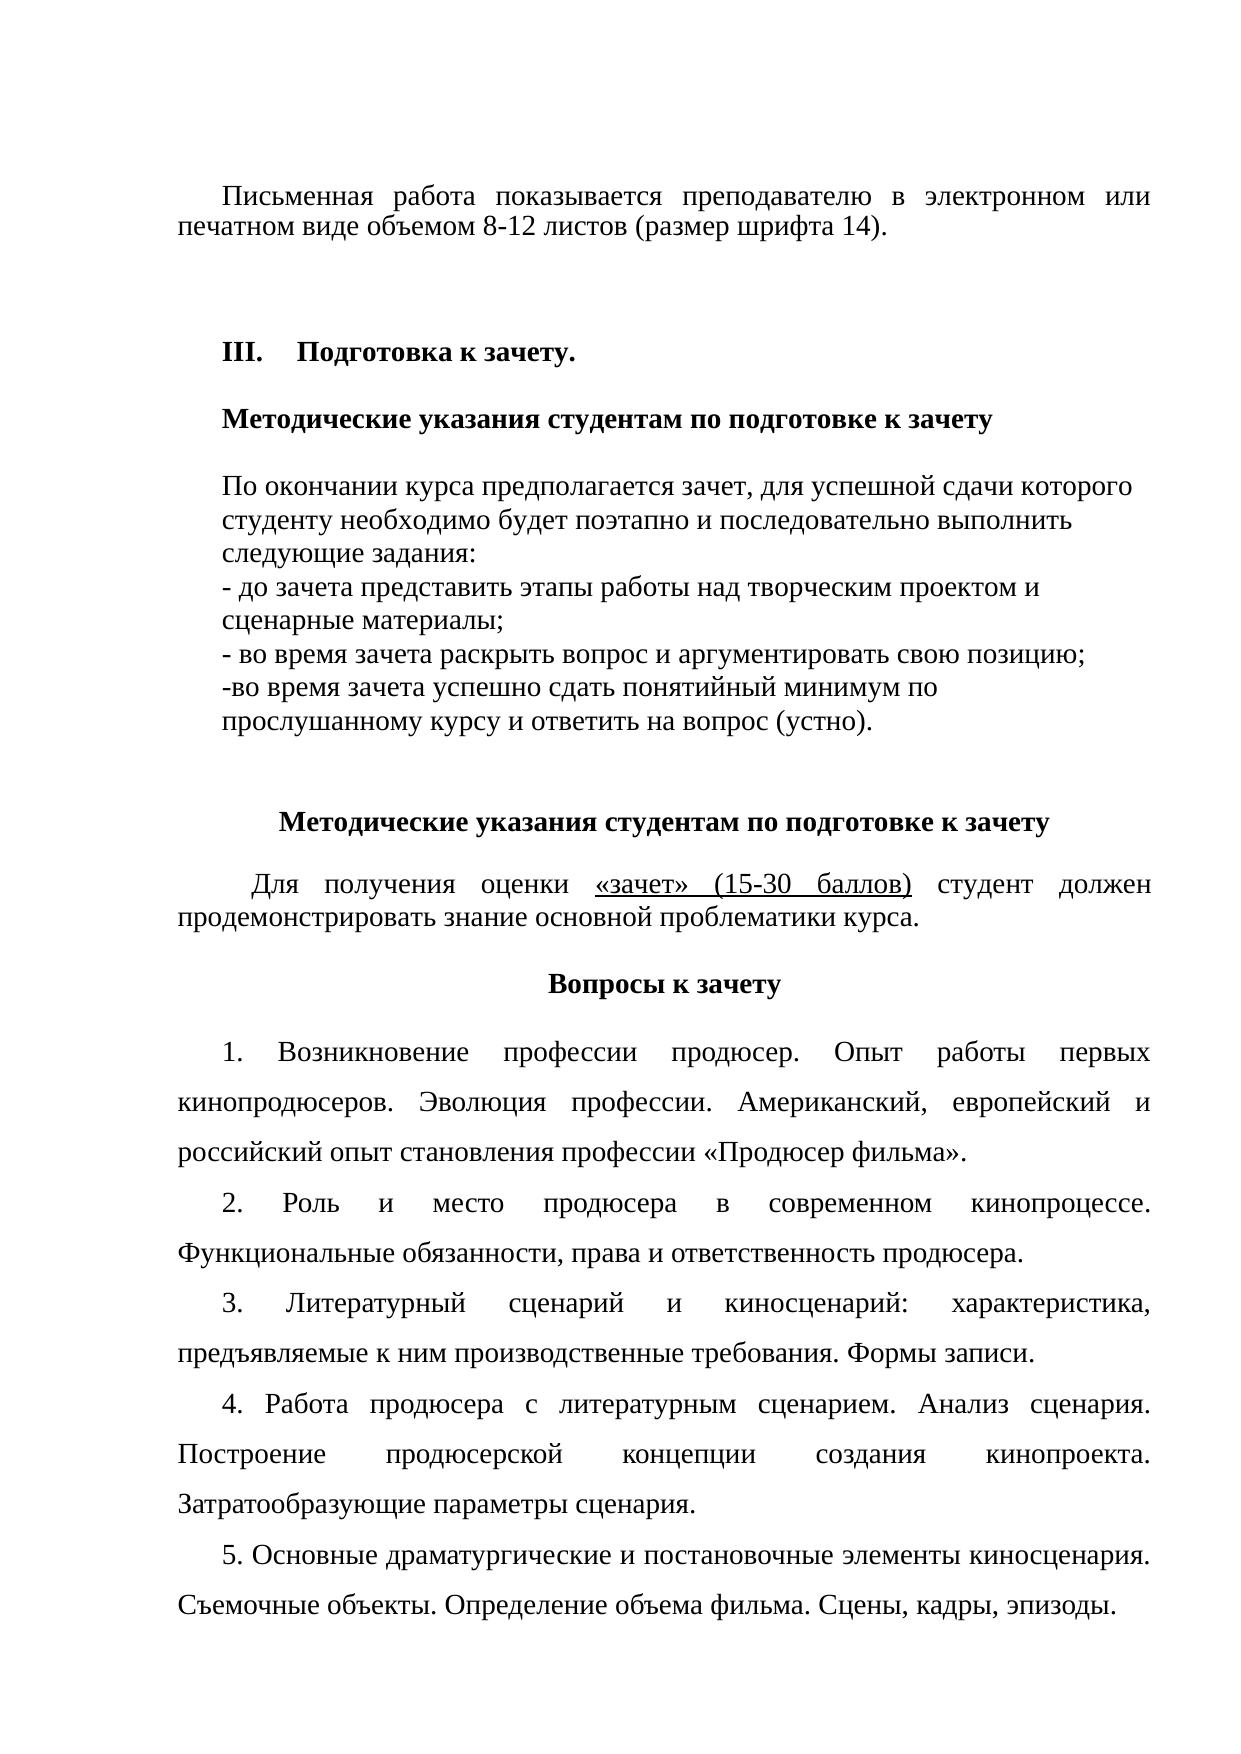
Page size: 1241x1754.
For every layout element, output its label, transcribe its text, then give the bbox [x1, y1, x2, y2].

text Письменная работа показывается преподавателю в электронном или печатном виде объемом 8-12 листов (размер шрифта 14). [177, 181, 1152, 242]
text Для получения оценки «зачет» (15-30 баллов) студент должен продемонстрировать знание основной проблематики курса. [177, 866, 1152, 933]
text - во время зачета раскрыть вопрос и аргументировать свою позицию; [222, 636, 1139, 669]
text -во время зачета успешно сдать понятийный минимум по прослушанному курсу и ответить на вопрос (устно). [222, 669, 1139, 737]
text По окончании курса предполагается зачет, для успешной сдачи которого студенту необходимо будет поэтапно и последовательно выполнить следующие задания: [222, 468, 1139, 569]
text 2. Роль и место продюсера в современном кинопроцессе. Функциональные обязанности, права и ответственность продюсера. [177, 1185, 1152, 1268]
text 5. Основные драматургические и постановочные элементы киносценария. Съемочные объекты. Определение объема фильма. Сцены, кадры, эпизоды. [177, 1537, 1152, 1621]
text Вопросы к зачету [177, 967, 1152, 1000]
text 4. Работа продюсера с литературным сценарием. Анализ сценария. Построение продюсерской концепции создания кинопроекта. Затратообразующие параметры сценария. [177, 1386, 1152, 1520]
text - до зачета представить этапы работы над творческим проектом и сценарные материалы; [222, 569, 1139, 636]
text Методические указания студентам по подготовке к зачету [222, 401, 1139, 435]
text Методические указания студентам по подготовке к зачету [177, 804, 1152, 866]
list Подготовка к зачету. [222, 334, 1139, 368]
text 3. Литературный сценарий и киносценарий: характеристика, предъявляемые к ним производственные требования. Формы записи. [177, 1285, 1152, 1369]
text 1. Возникновение профессии продюсер. Опыт работы первых кинопродюсеров. Эволюция профессии. Американский, европейский и российский опыт становления профессии «Продюсер фильма». [177, 1034, 1152, 1168]
